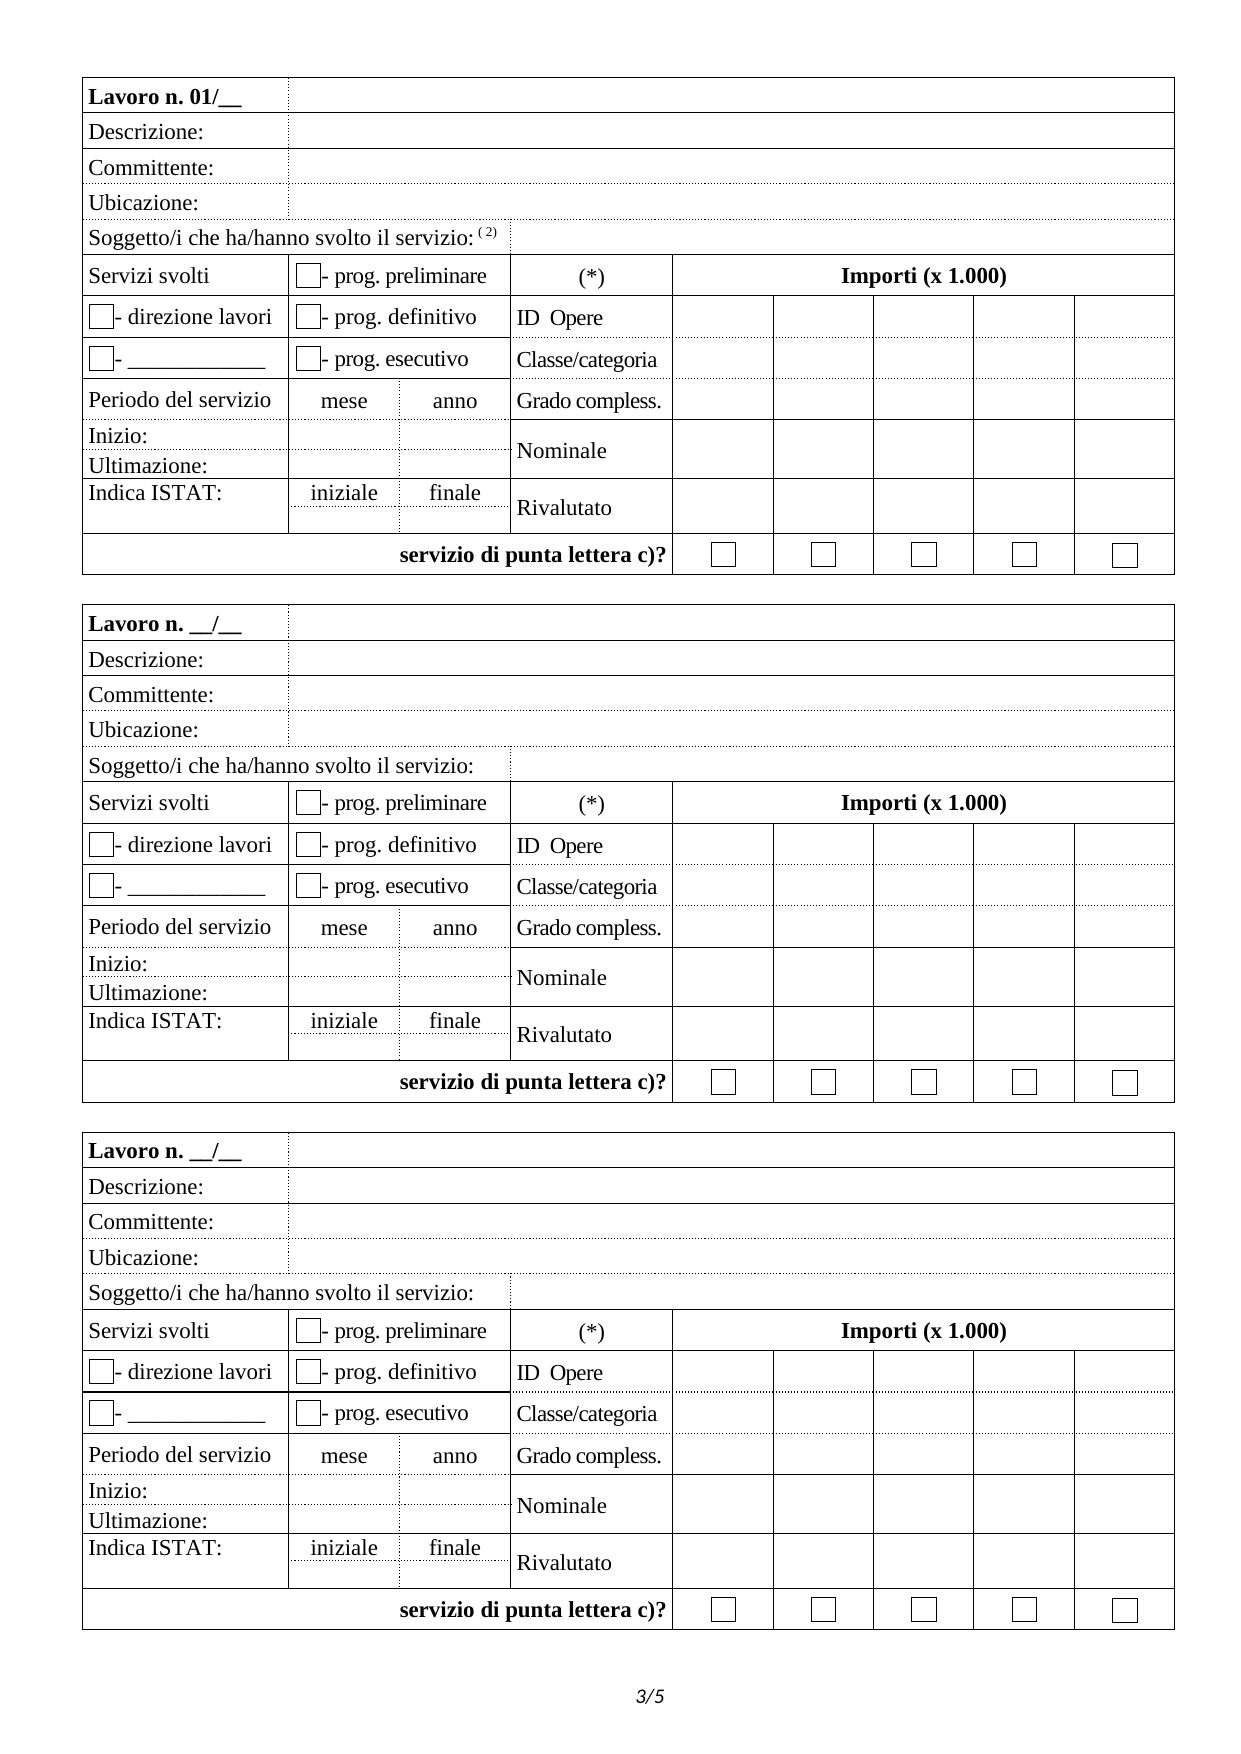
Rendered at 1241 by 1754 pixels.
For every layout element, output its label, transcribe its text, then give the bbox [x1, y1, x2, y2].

table_cell [673, 1534, 773, 1588]
table_cell [1075, 1534, 1174, 1588]
table_cell - prog. definitivo [289, 296, 510, 337]
table_cell [83, 506, 288, 533]
table_cell [974, 905, 1074, 947]
table_cell [673, 824, 773, 864]
table_cell [673, 296, 773, 337]
table_cell [673, 1589, 773, 1629]
table_cell [1075, 378, 1174, 419]
table_cell [774, 905, 873, 947]
table_cell [1075, 905, 1174, 947]
table_cell Inizio: [83, 947, 288, 976]
table_cell [974, 1351, 1074, 1391]
table_cell [774, 1061, 873, 1102]
table_cell [874, 296, 973, 337]
table_cell finale [400, 479, 510, 506]
table_cell [874, 1534, 973, 1588]
table_cell [1075, 296, 1174, 337]
table_cell Soggetto/i che ha/hanno svolto il servizio: [83, 1273, 510, 1309]
table_cell [974, 337, 1074, 378]
table_cell Servizi svolti [83, 1310, 288, 1350]
table_cell mese [289, 906, 399, 947]
table_cell Ultimazione: [83, 1504, 288, 1533]
table_cell Classe/categoria [511, 337, 672, 378]
table_cell Committente: [83, 149, 289, 183]
table_cell [874, 1351, 973, 1391]
table_cell [774, 824, 873, 864]
table_cell - prog. definitivo [289, 824, 510, 864]
table_cell [774, 420, 873, 478]
table_cell iniziale [289, 1007, 399, 1033]
table_cell Soggetto/i che ha/hanno svolto il servizio: ( ) [83, 219, 510, 254]
table_cell [774, 1475, 873, 1533]
table_cell [774, 378, 873, 419]
table_cell finale [400, 1534, 510, 1560]
table_cell anno [400, 379, 510, 419]
table_cell [774, 479, 873, 533]
table_cell [874, 905, 973, 947]
table_cell - ____________ [83, 338, 288, 378]
table_cell Grado compless. [511, 1433, 672, 1474]
table_cell [1075, 1589, 1174, 1629]
table_cell [400, 947, 510, 976]
table_cell - prog. esecutivo [289, 338, 510, 378]
table_cell Descrizione: [83, 1168, 289, 1202]
table_cell [1075, 534, 1174, 574]
table_cell - prog. preliminare [289, 782, 510, 823]
table_cell [510, 219, 1174, 254]
table_cell [1075, 337, 1174, 378]
table_cell [289, 1504, 399, 1533]
table_cell [289, 183, 1174, 218]
table_cell [673, 1061, 773, 1102]
table_cell Inizio: [83, 419, 288, 449]
table_cell [1075, 1433, 1174, 1474]
table_cell [774, 1391, 873, 1433]
table_cell [673, 479, 773, 533]
table_cell iniziale [289, 1534, 399, 1560]
table_cell [874, 1061, 973, 1102]
table_cell Indica ISTAT: [83, 1007, 288, 1033]
table_cell [974, 864, 1074, 905]
table_cell [874, 1433, 973, 1474]
table_cell [774, 948, 873, 1006]
table_cell [289, 641, 1174, 675]
table_cell [974, 948, 1074, 1006]
table_cell [673, 864, 773, 905]
table_cell [289, 419, 399, 449]
table_header Lavoro n. __/__ [83, 1133, 289, 1167]
table_cell [974, 1534, 1074, 1588]
table_header [289, 1133, 1174, 1167]
table_cell [774, 534, 873, 574]
table_cell [974, 479, 1074, 533]
table_cell [83, 1033, 288, 1060]
table_cell [974, 824, 1074, 864]
table_cell [874, 1475, 973, 1533]
table_cell [510, 746, 1174, 781]
table_cell [874, 420, 973, 478]
table_cell [774, 1534, 873, 1588]
table_cell [400, 506, 510, 533]
table_cell - direzione lavori [83, 296, 288, 337]
table_cell Nominale [511, 1475, 672, 1533]
table_cell [874, 864, 973, 905]
table_cell Classe/categoria [511, 864, 672, 905]
table_cell anno [400, 906, 510, 947]
table_cell Rivalutato [511, 1007, 672, 1060]
table_cell ID Opere [511, 824, 672, 864]
table_cell [1075, 1351, 1174, 1391]
table_cell [774, 337, 873, 378]
table_cell mese [289, 379, 399, 419]
table_cell [289, 1168, 1174, 1202]
table_cell Periodo del servizio [83, 379, 288, 419]
table_cell - ____________ [83, 865, 288, 905]
table_cell Soggetto/i che ha/hanno svolto il servizio: [83, 746, 510, 781]
table_cell [400, 976, 510, 1006]
table_cell - ____________ [83, 1393, 288, 1433]
table_cell Ubicazione: [83, 1238, 289, 1273]
table_header [289, 605, 1174, 639]
table_cell [774, 1589, 873, 1629]
table_cell [400, 1560, 510, 1588]
table_cell Ubicazione: [83, 710, 289, 746]
table_cell [774, 296, 873, 337]
table_cell Rivalutato [511, 1534, 672, 1588]
table_cell Rivalutato [511, 479, 672, 533]
table_cell [673, 1475, 773, 1533]
table_cell servizio di punta lettera c)? [83, 534, 672, 574]
table_cell [874, 1391, 973, 1433]
table_cell [974, 296, 1074, 337]
table_cell [974, 1007, 1074, 1060]
table_cell [289, 976, 399, 1006]
table_cell [774, 1433, 873, 1474]
table_cell anno [400, 1434, 510, 1474]
table_cell ID Opere [511, 296, 672, 337]
table_cell Nominale [511, 420, 672, 478]
table_cell mese [289, 1434, 399, 1474]
table_cell [289, 78, 1174, 112]
table_cell iniziale [289, 479, 399, 506]
table_cell [673, 534, 773, 574]
table_cell Descrizione: [83, 113, 289, 148]
table_cell [974, 1061, 1074, 1102]
table_cell [1075, 824, 1174, 864]
table_cell Grado compless. [511, 378, 672, 419]
table_cell Ubicazione: [83, 183, 289, 218]
table_cell Lavoro n. 01/__ [83, 78, 289, 112]
table_cell [673, 1391, 773, 1433]
table_cell (*) [511, 782, 672, 823]
table_cell Importi (x 1.000) [673, 782, 1174, 823]
table_cell [974, 1589, 1074, 1629]
table_cell [974, 378, 1074, 419]
table_cell [874, 948, 973, 1006]
table_cell Periodo del servizio [83, 1434, 288, 1474]
table_cell [1075, 420, 1174, 478]
table_cell - prog. definitivo [289, 1351, 510, 1391]
table_cell Indica ISTAT: [83, 1534, 288, 1560]
table_cell [874, 824, 973, 864]
table_cell [289, 1238, 1174, 1273]
table_cell [1075, 864, 1174, 905]
table_cell - prog. esecutivo [289, 1393, 510, 1433]
table_cell [289, 710, 1174, 746]
table_cell [673, 337, 773, 378]
table_cell Periodo del servizio [83, 906, 288, 947]
table_cell [974, 1433, 1074, 1474]
table_cell [400, 1474, 510, 1503]
table_cell Importi (x 1.000) [673, 1310, 1174, 1350]
table_cell - prog. preliminare [289, 255, 510, 295]
table_cell [510, 1273, 1174, 1309]
table_cell Ultimazione: [83, 976, 288, 1006]
table_cell finale [400, 1007, 510, 1033]
table_cell (*) [511, 255, 672, 295]
table_cell servizio di punta lettera c)? [83, 1061, 672, 1102]
table_cell Descrizione: [83, 641, 289, 675]
table_cell Importi (x 1.000) [673, 255, 1174, 295]
table_cell servizio di punta lettera c)? [83, 1589, 672, 1629]
table_cell [673, 905, 773, 947]
table_cell [400, 449, 510, 478]
table_cell - direzione lavori [83, 824, 288, 864]
table_cell - direzione lavori [83, 1351, 288, 1391]
table_cell Nominale [511, 948, 672, 1006]
table_cell [673, 378, 773, 419]
table_cell [1075, 1391, 1174, 1433]
table_cell [289, 1560, 399, 1588]
table_cell - prog. preliminare [289, 1310, 510, 1350]
table_cell [974, 534, 1074, 574]
table_cell Servizi svolti [83, 255, 288, 295]
table_cell Servizi svolti [83, 782, 288, 823]
table_cell [1075, 1061, 1174, 1102]
table_cell [874, 378, 973, 419]
table_cell [874, 1589, 973, 1629]
table_cell [289, 676, 1174, 710]
table_cell [774, 1351, 873, 1391]
table_cell [673, 1433, 773, 1474]
table_cell [289, 1474, 399, 1503]
table_cell [289, 947, 399, 976]
table_cell [874, 1007, 973, 1060]
table_cell ID Opere [511, 1351, 672, 1391]
table_cell [289, 1033, 399, 1060]
table_cell [874, 479, 973, 533]
table_cell [974, 1391, 1074, 1433]
table_cell Classe/categoria [511, 1391, 672, 1433]
table_cell [289, 1204, 1174, 1238]
table_header Lavoro n. __/__ [83, 605, 289, 639]
table_cell [673, 1007, 773, 1060]
table_cell [1075, 1007, 1174, 1060]
table_cell [1075, 1475, 1174, 1533]
table_cell - prog. esecutivo [289, 865, 510, 905]
table_cell Indica ISTAT: [83, 479, 288, 506]
table_cell [874, 534, 973, 574]
table_cell (*) [511, 1310, 672, 1350]
table_cell Committente: [83, 1204, 289, 1238]
table_cell [673, 948, 773, 1006]
table_cell Committente: [83, 676, 289, 710]
table_cell [974, 1475, 1074, 1533]
table_cell [289, 506, 399, 533]
table_cell [400, 1033, 510, 1060]
table_cell [400, 419, 510, 449]
table_cell [400, 1504, 510, 1533]
table_cell [289, 149, 1174, 183]
table_cell [1075, 479, 1174, 533]
table_cell [673, 1351, 773, 1391]
table_cell [289, 449, 399, 478]
table_cell [673, 420, 773, 478]
table_cell [774, 1007, 873, 1060]
table_cell [974, 420, 1074, 478]
table_cell Inizio: [83, 1474, 288, 1503]
table_cell Grado compless. [511, 905, 672, 947]
table_cell [83, 1560, 288, 1588]
table_cell [1075, 948, 1174, 1006]
table_cell [774, 864, 873, 905]
table_cell [874, 337, 973, 378]
table_cell Ultimazione: [83, 449, 288, 478]
table_cell [289, 113, 1174, 148]
